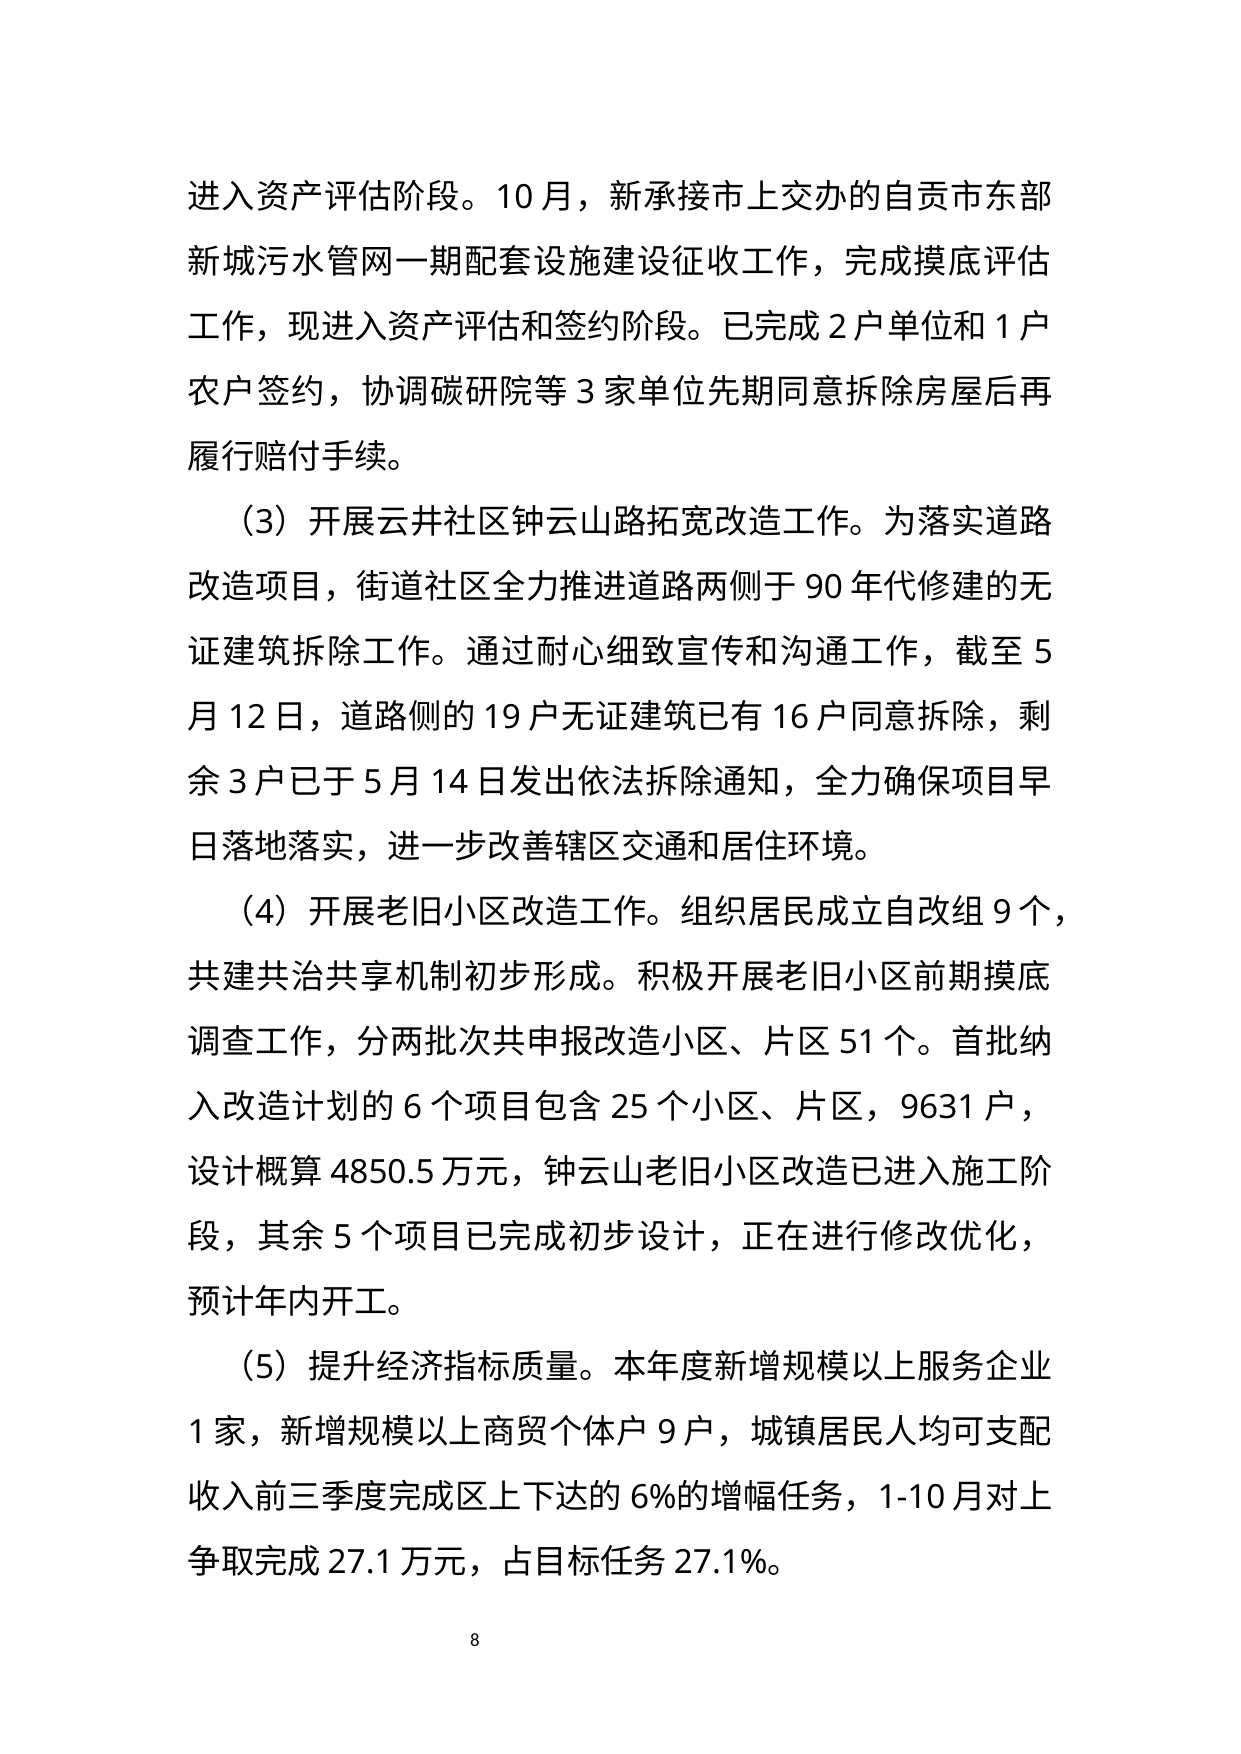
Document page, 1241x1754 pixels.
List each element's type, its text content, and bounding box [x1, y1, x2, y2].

list （4）开展老旧小区改造工作。组织居民成立自改组9个，共建共治共享机制初步形成。积极开展老旧小区前期摸底调查工作，分两批次共申报改造小区、片区51个。首批纳入改造计划的6个项目包含25个小区、片区，9631户，设计概算4850.5万元，钟云山老旧小区改造已进入施工阶段，其余5个项目已完成初步设计，正在进行修改优化，预计年内开工。 [187, 877, 1053, 1332]
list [187, 162, 1053, 487]
list （5）提升经济指标质量。本年度新增规模以上服务企业1家，新增规模以上商贸个体户9户，城镇居民人均可支配收入前三季度完成区上下达的6%的增幅任务，1-10月对上争取完成27.1万元，占目标任务27.1%。 [187, 1332, 1053, 1592]
list （3）开展云井社区钟云山路拓宽改造工作。为落实道路改造项目，街道社区全力推进道路两侧于90年代修建的无证建筑拆除工作。通过耐心细致宣传和沟通工作，截至5月12日，道路侧的19户无证建筑已有16户同意拆除，剩余3户已于5月14日发出依法拆除通知，全力确保项目早日落地落实，进一步改善辖区交通和居住环境。 [187, 487, 1053, 877]
